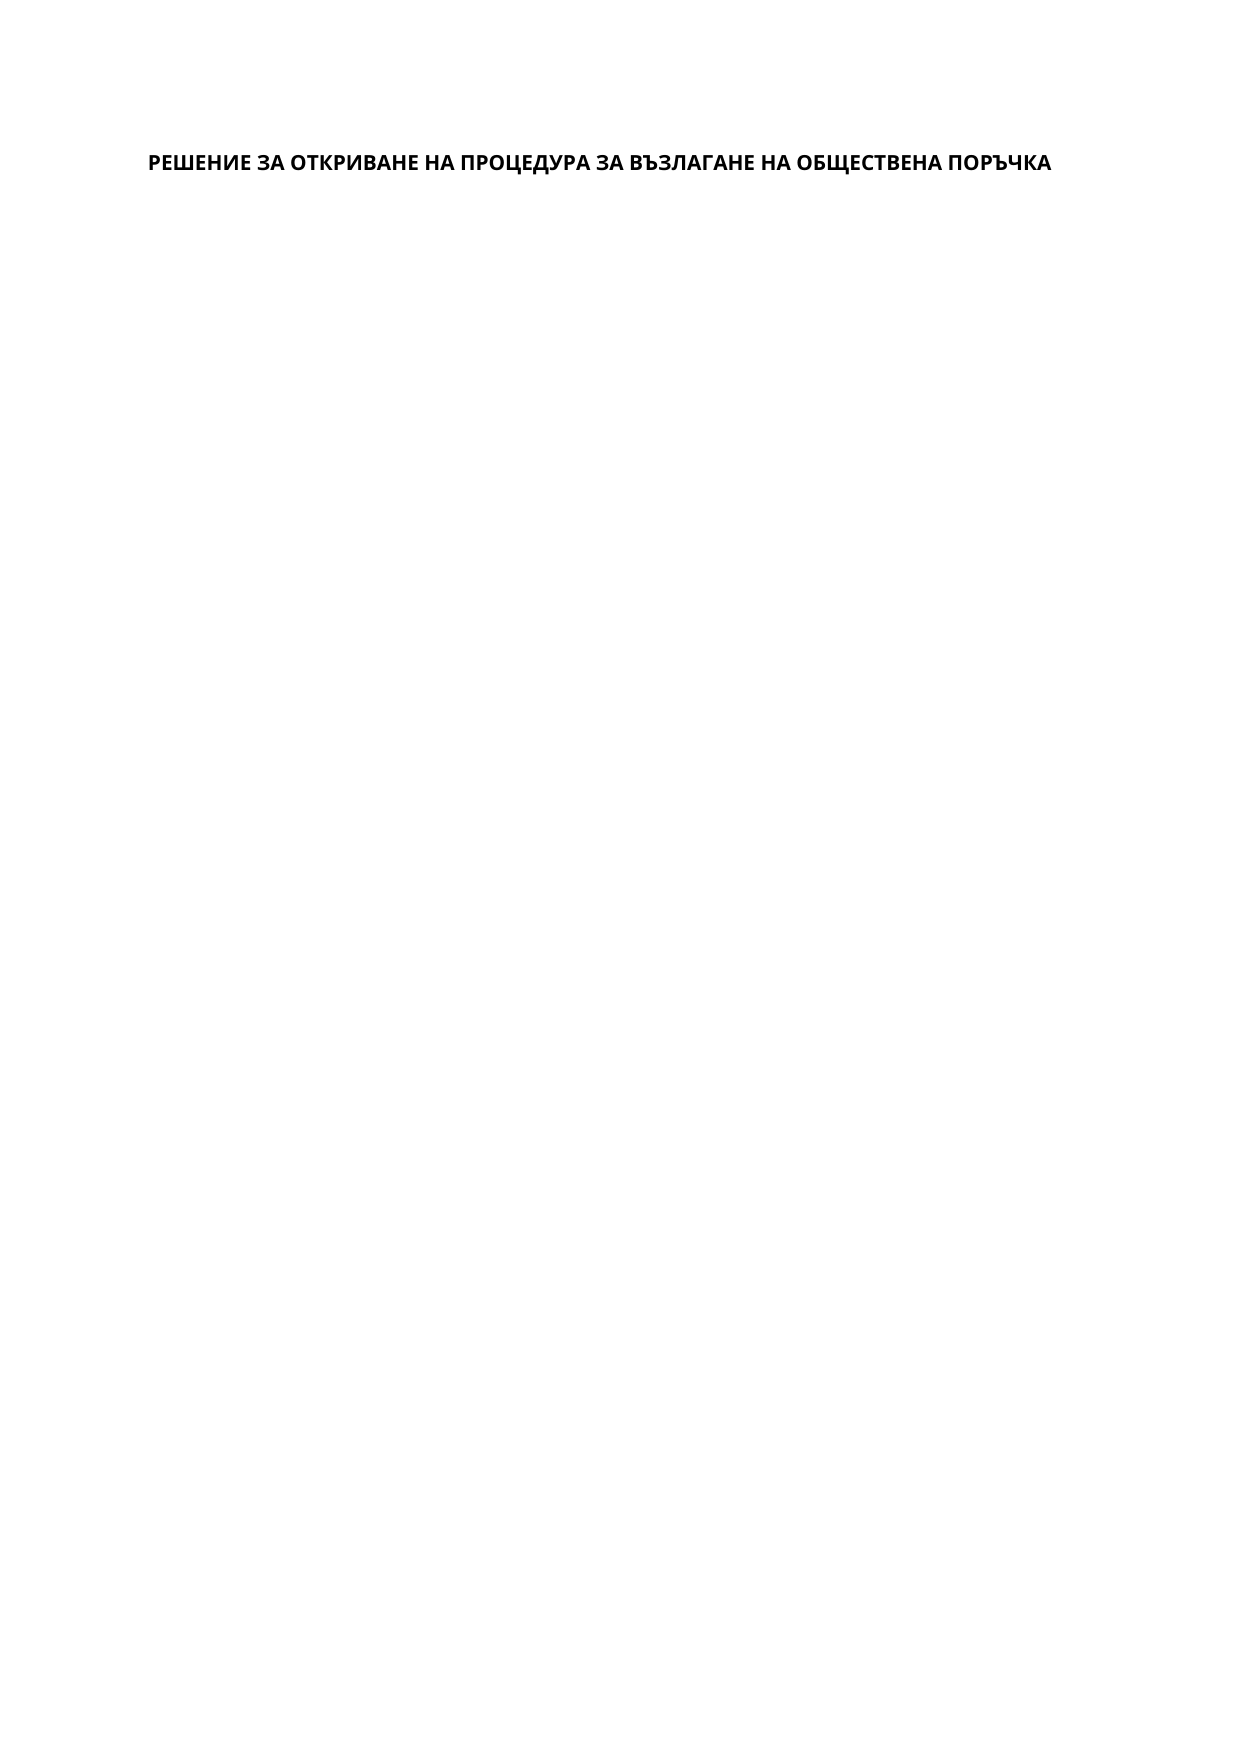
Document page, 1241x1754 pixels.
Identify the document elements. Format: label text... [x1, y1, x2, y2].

text РЕШЕНИЕ ЗА ОТКРИВАНЕ НА ПРОЦЕДУРА ЗА ВЪЗЛАГАНЕ НА ОБЩЕСТВЕНА ПОРЪЧКА [148, 148, 1092, 176]
